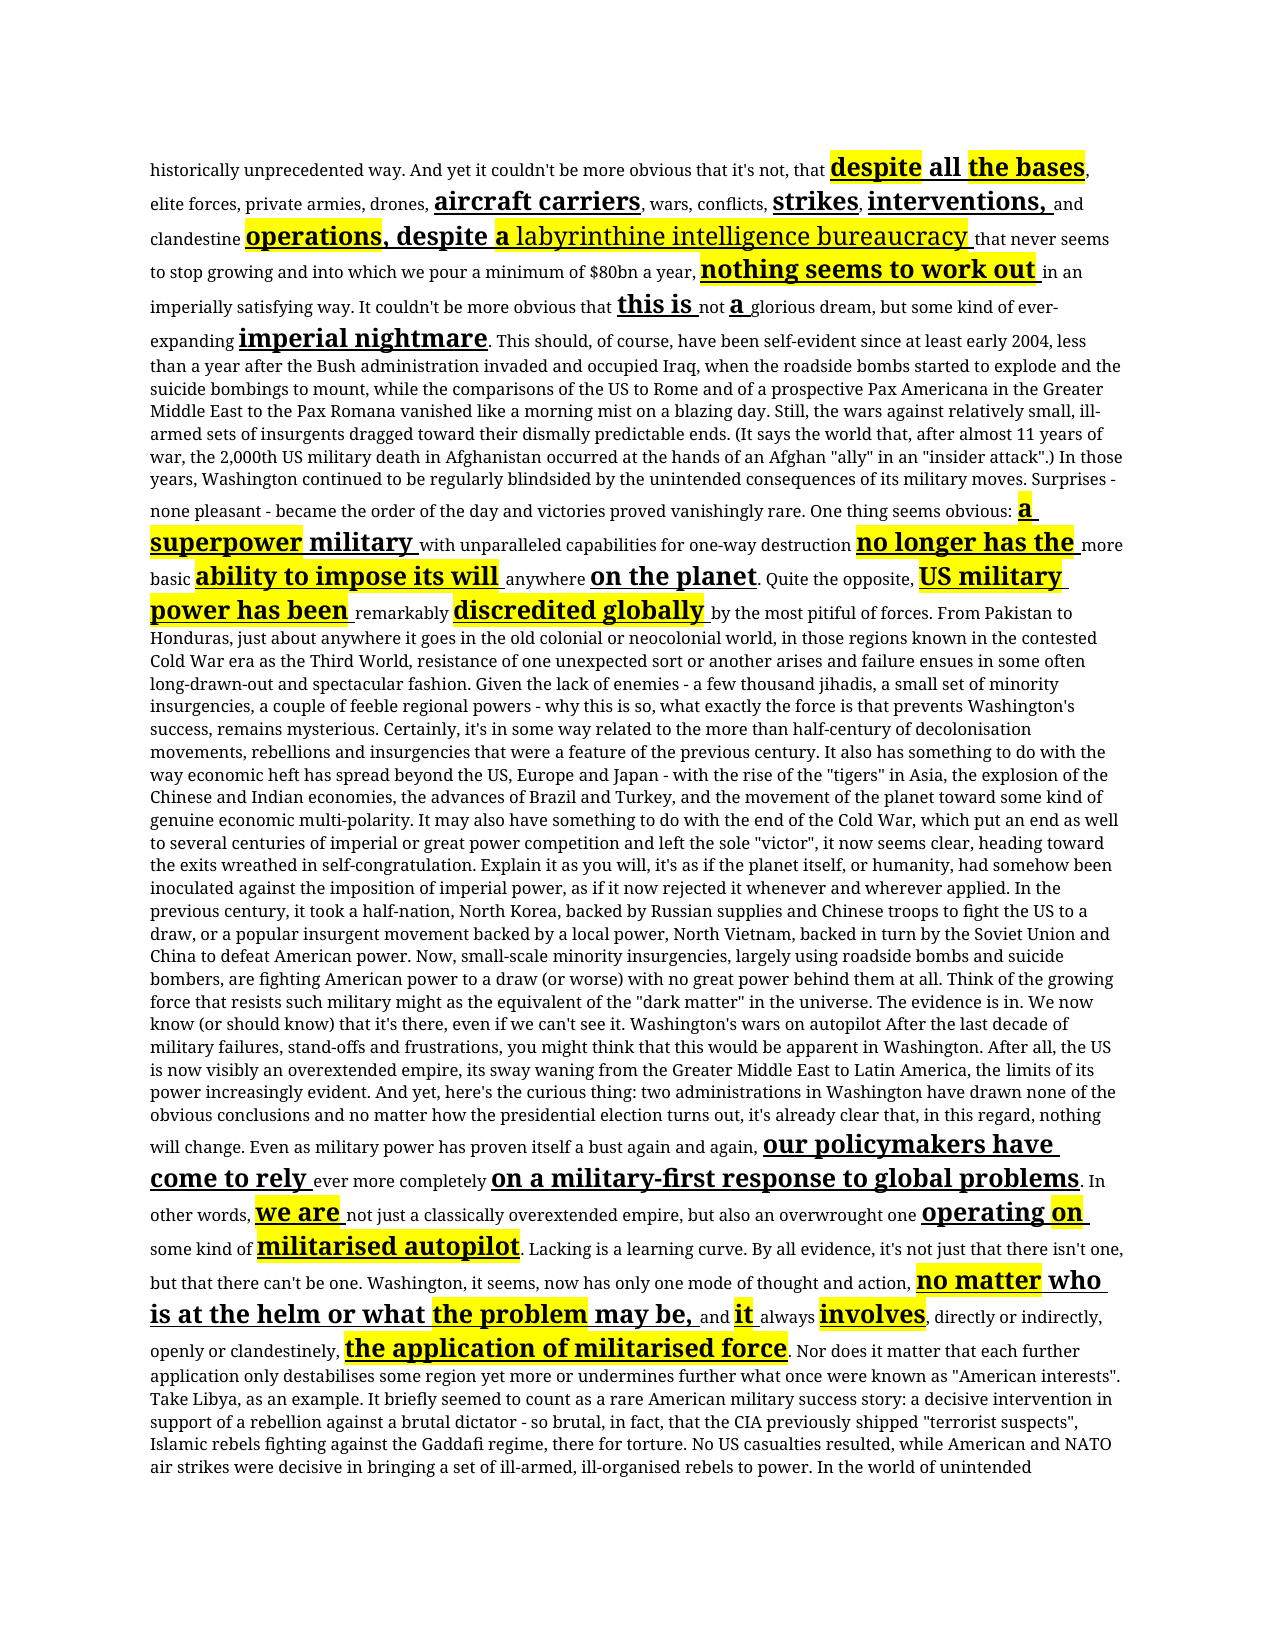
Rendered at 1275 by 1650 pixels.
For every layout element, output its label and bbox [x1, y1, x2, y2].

text [150, 150, 1125, 1478]
